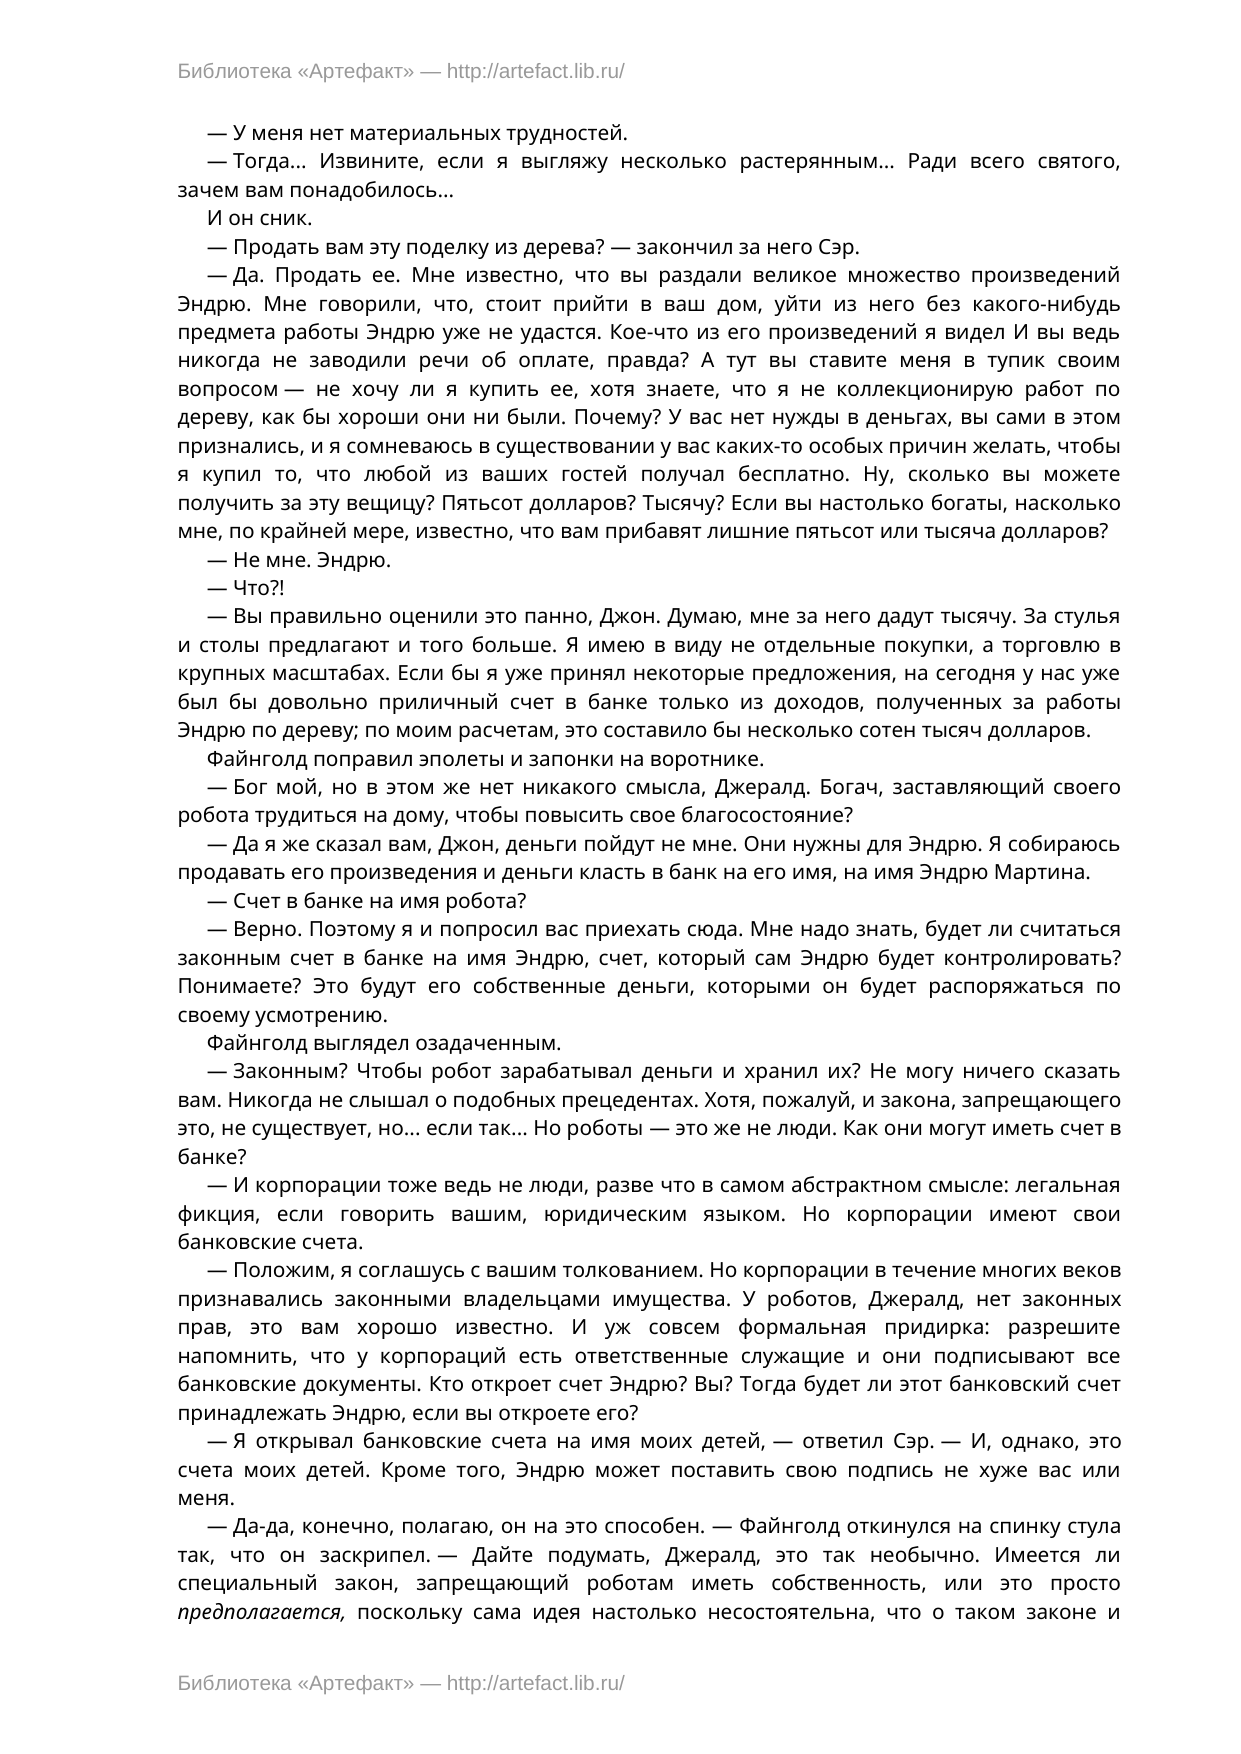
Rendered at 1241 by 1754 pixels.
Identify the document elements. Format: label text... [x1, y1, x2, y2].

text — Да я же сказал вам, Джон, деньги пойдут не мне. Они нужны для Эндрю. Я собираюсь продавать его произведения и деньги класть в банк на его имя, на имя Эндрю Мартина. [177, 829, 1122, 886]
text — У меня нет материальных трудностей. [177, 118, 1122, 147]
text — Продать вам эту поделку из дерева? — закончил за него Сэр. [177, 232, 1122, 260]
text — Законным? Чтобы робот зарабатывал деньги и хранил их? Не могу ничего сказать вам. Никогда не слышал о подобных прецедентах. Хотя, пожалуй, и закона, запрещающего это, не существует, но... если так... Но роботы — это же не люди. Как они могут иметь счет в банке? [177, 1057, 1122, 1170]
text — Вы правильно оценили это панно, Джон. Думаю, мне за него дадут тысячу. За стулья и столы предлагают и того больше. Я имею в виду не отдельные покупки, а торговлю в крупных масштабах. Если бы я уже принял некоторые предложения, на сегодня у нас уже был бы довольно приличный счет в банке только из доходов, полученных за работы Эндрю по дереву; по моим расчетам, это составило бы несколько сотен тысяч долларов. [177, 602, 1122, 744]
text — Не мне. Эндрю. [177, 545, 1122, 573]
text — Бог мой, но в этом же нет никакого смысла, Джералд. Богач, заставляющий своего робота трудиться на дому, чтобы повысить свое благосостояние? [177, 772, 1122, 829]
text — И корпорации тоже ведь не люди, разве что в самом абстрактном смысле: легальная фикция, если говорить вашим, юридическим языком. Но корпорации имеют свои банковские счета. [177, 1170, 1122, 1256]
text Файнголд поправил эполеты и запонки на воротнике. [177, 744, 1122, 772]
text И он сник. [177, 203, 1122, 232]
text — Счет в банке на имя робота? [177, 886, 1122, 914]
text Файнголд выглядел озадаченным. [177, 1028, 1122, 1057]
text — Тогда... Извините, если я выгляжу несколько растерянным... Ради всего святого, зачем вам понадобилось... [177, 147, 1122, 203]
text — Положим, я соглашусь с вашим толкованием. Но корпорации в течение многих веков признавались законными владельцами имущества. У роботов, Джералд, нет законных прав, это вам хорошо известно. И уж совсем формальная придирка: разрешите напомнить, что у корпораций есть ответственные служащие и они подписывают все банковские документы. Кто откроет счет Эндрю? Вы? Тогда будет ли этот банковский счет принадлежать Эндрю, если вы откроете его? [177, 1256, 1122, 1426]
text — Верно. Поэтому я и попросил вас приехать сюда. Мне надо знать, будет ли считаться законным счет в банке на имя Эндрю, счет, который сам Эндрю будет контролировать? Понимаете? Это будут его собственные деньги, которыми он будет распоряжаться по своему усмотрению. [177, 914, 1122, 1028]
text — Да. Продать ее. Мне известно, что вы раздали великое множество произведений Эндрю. Мне говорили, что, стоит прийти в ваш дом, уйти из него без какого-нибудь предмета работы Эндрю уже не удастся. Кое-что из его произведений я видел И вы ведь никогда не заводили речи об оплате, правда? А тут вы ставите меня в тупик своим вопросом — не хочу ли я купить ее, хотя знаете, что я не коллекционирую работ по дереву, как бы хороши они ни были. Почему? У вас нет нужды в деньгах, вы сами в этом признались, и я сомневаюсь в существовании у вас каких-то особых причин желать, чтобы я купил то, что любой из ваших гостей получал бесплатно. Ну, сколько вы можете получить за эту вещицу? Пятьсот долларов? Тысячу? Если вы настолько богаты, насколько мне, по крайней мере, известно, что вам прибавят лишние пятьсот или тысяча долларов? [177, 260, 1122, 545]
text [177, 1512, 1122, 1625]
text — Что?! [177, 573, 1122, 602]
text — Я открывал банковские счета на имя моих детей, — ответил Сэр. — И, однако, это счета моих детей. Кроме того, Эндрю может поставить свою подпись не хуже вас или меня. [177, 1426, 1122, 1512]
